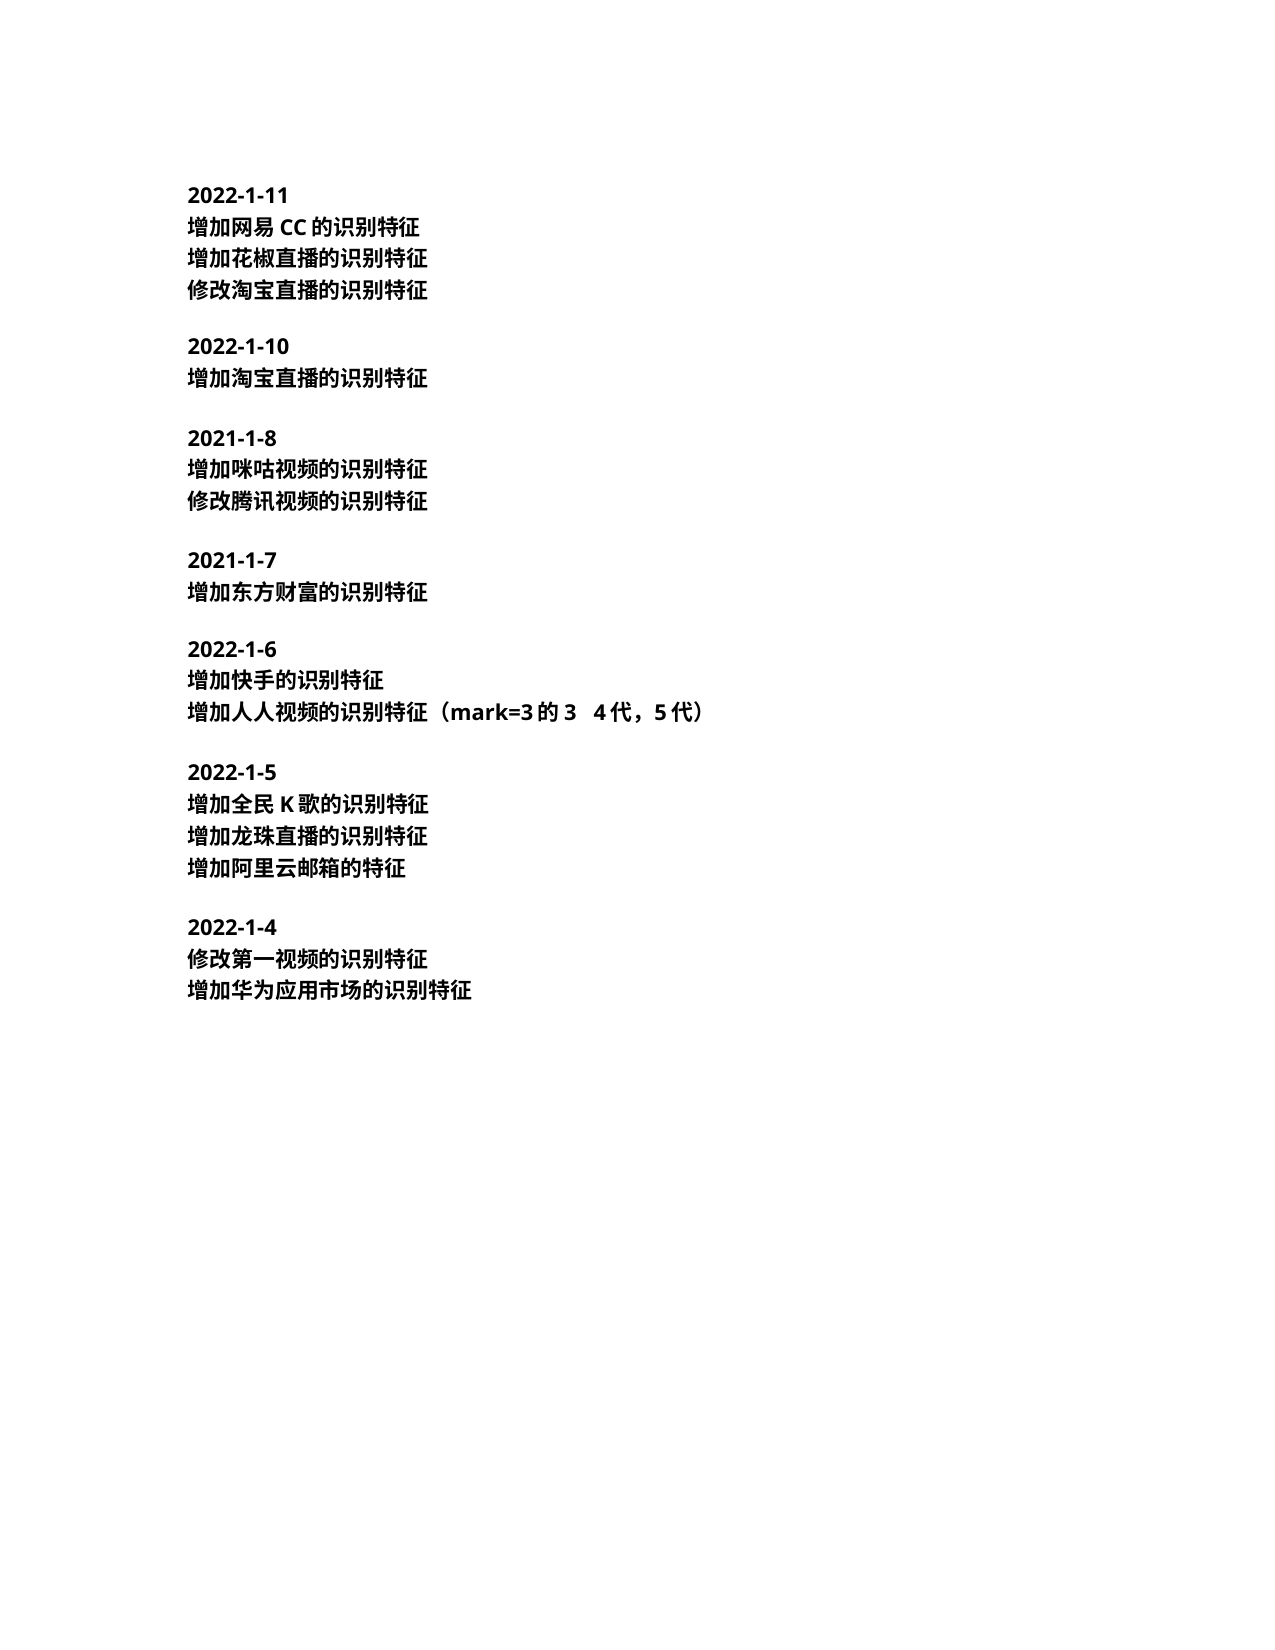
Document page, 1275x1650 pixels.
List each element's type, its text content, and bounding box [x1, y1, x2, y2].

text 增加龙珠直播的识别特征 [187, 819, 1087, 851]
text 2021-1-7 [187, 546, 1087, 575]
text 增加淘宝直播的识别特征 [187, 361, 1087, 393]
text 增加咪咕视频的识别特征 [187, 452, 1087, 484]
text 增加华为应用市场的识别特征 [187, 973, 1087, 1005]
text 2022-1-11 [187, 180, 1087, 209]
text 增加花椒直播的识别特征 [187, 241, 1087, 273]
text 增加网易CC的识别特征 [187, 209, 1087, 241]
text 2022-1-4 [187, 912, 1087, 942]
text 2021-1-8 [187, 423, 1087, 452]
text 增加阿里云邮箱的特征 [187, 851, 1087, 882]
text 增加快手的识别特征 [187, 663, 1087, 695]
text 修改第一视频的识别特征 [187, 942, 1087, 973]
text 修改腾讯视频的识别特征 [187, 484, 1087, 516]
text 增加人人视频的识别特征（mark=3的3 4代，5代） [187, 695, 1087, 727]
text 增加东方财富的识别特征 [187, 575, 1087, 607]
text 2022-1-6 [187, 634, 1087, 663]
text 修改淘宝直播的识别特征 [187, 273, 1087, 305]
text 增加全民K歌的识别特征 [187, 787, 1087, 819]
text 2022-1-5 [187, 757, 1087, 787]
text 2022-1-10 [187, 331, 1087, 361]
